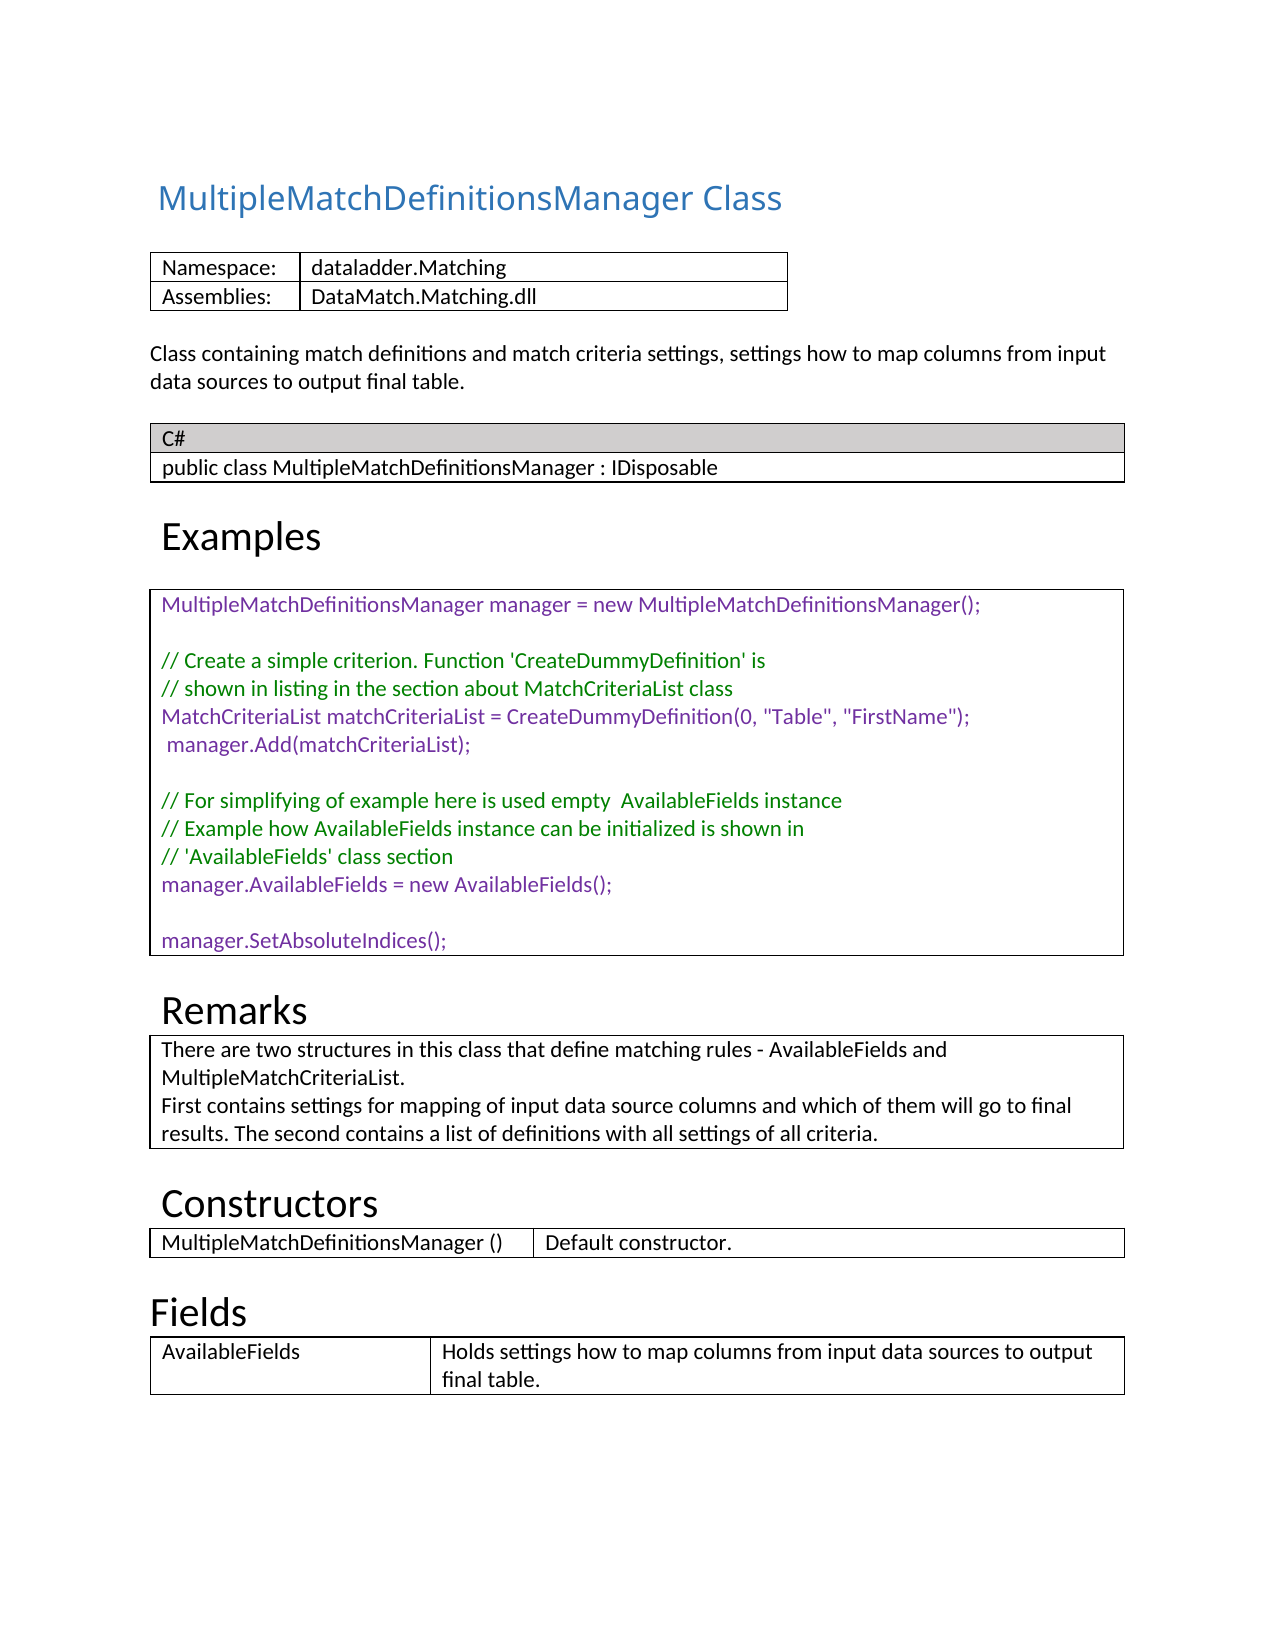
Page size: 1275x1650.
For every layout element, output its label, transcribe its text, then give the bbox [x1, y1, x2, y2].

table_header AvailableFields [151, 1338, 430, 1393]
table_header Holds settings how to map columns from input data sources to output final table. [431, 1338, 1124, 1393]
table_header Constructors [150, 1177, 1124, 1227]
text Fields [150, 1286, 1125, 1336]
text Class containing match definitions and match criteria settings, settings how to map columns from input data sources to output final table. [150, 339, 1125, 395]
table_header dataladder.Matching [301, 253, 787, 281]
table_header Remarks [150, 984, 1124, 1034]
table_header C# [151, 424, 1124, 452]
table_cell MultipleMatchDefinitionsManager () [151, 1229, 533, 1257]
table_cell Assemblies: [151, 282, 299, 310]
table_cell Default constructor. [534, 1229, 1124, 1257]
table_cell There are two structures in this class that define matching rules - AvailableFields and MultipleMatchCriteriaList. First contains settings for mapping of input data source columns and which of them will go to final results. The second contains a list of definitions with all settings of all criteria. [151, 1036, 1123, 1148]
table_header Examples [150, 510, 1124, 589]
table_cell MultipleMatchDefinitionsManager manager = new MultipleMatchDefinitionsManager(); // Create a simple criterion. Function 'CreateDummyDefinition' is // shown in listing in the section about MatchCriteriaList class MatchCriteriaList matchCriteriaList = CreateDummyDefinition(0, "Table", "FirstName"); manager.Add(matchCriteriaList); // For simplifying of example here is used empty AvailableFields instance // Example how AvailableFields instance can be initialized is shown in // 'AvailableFields' class section manager.AvailableFields = new AvailableFields(); manager.SetAbsoluteIndices(); [151, 590, 1123, 954]
subtitle MultipleMatchDefinitionsManager Class [150, 175, 1125, 220]
table_cell public class MultipleMatchDefinitionsManager : IDisposable [151, 453, 1124, 481]
table_cell DataMatch.Matching.dll [301, 282, 787, 310]
table_header Namespace: [151, 253, 299, 281]
